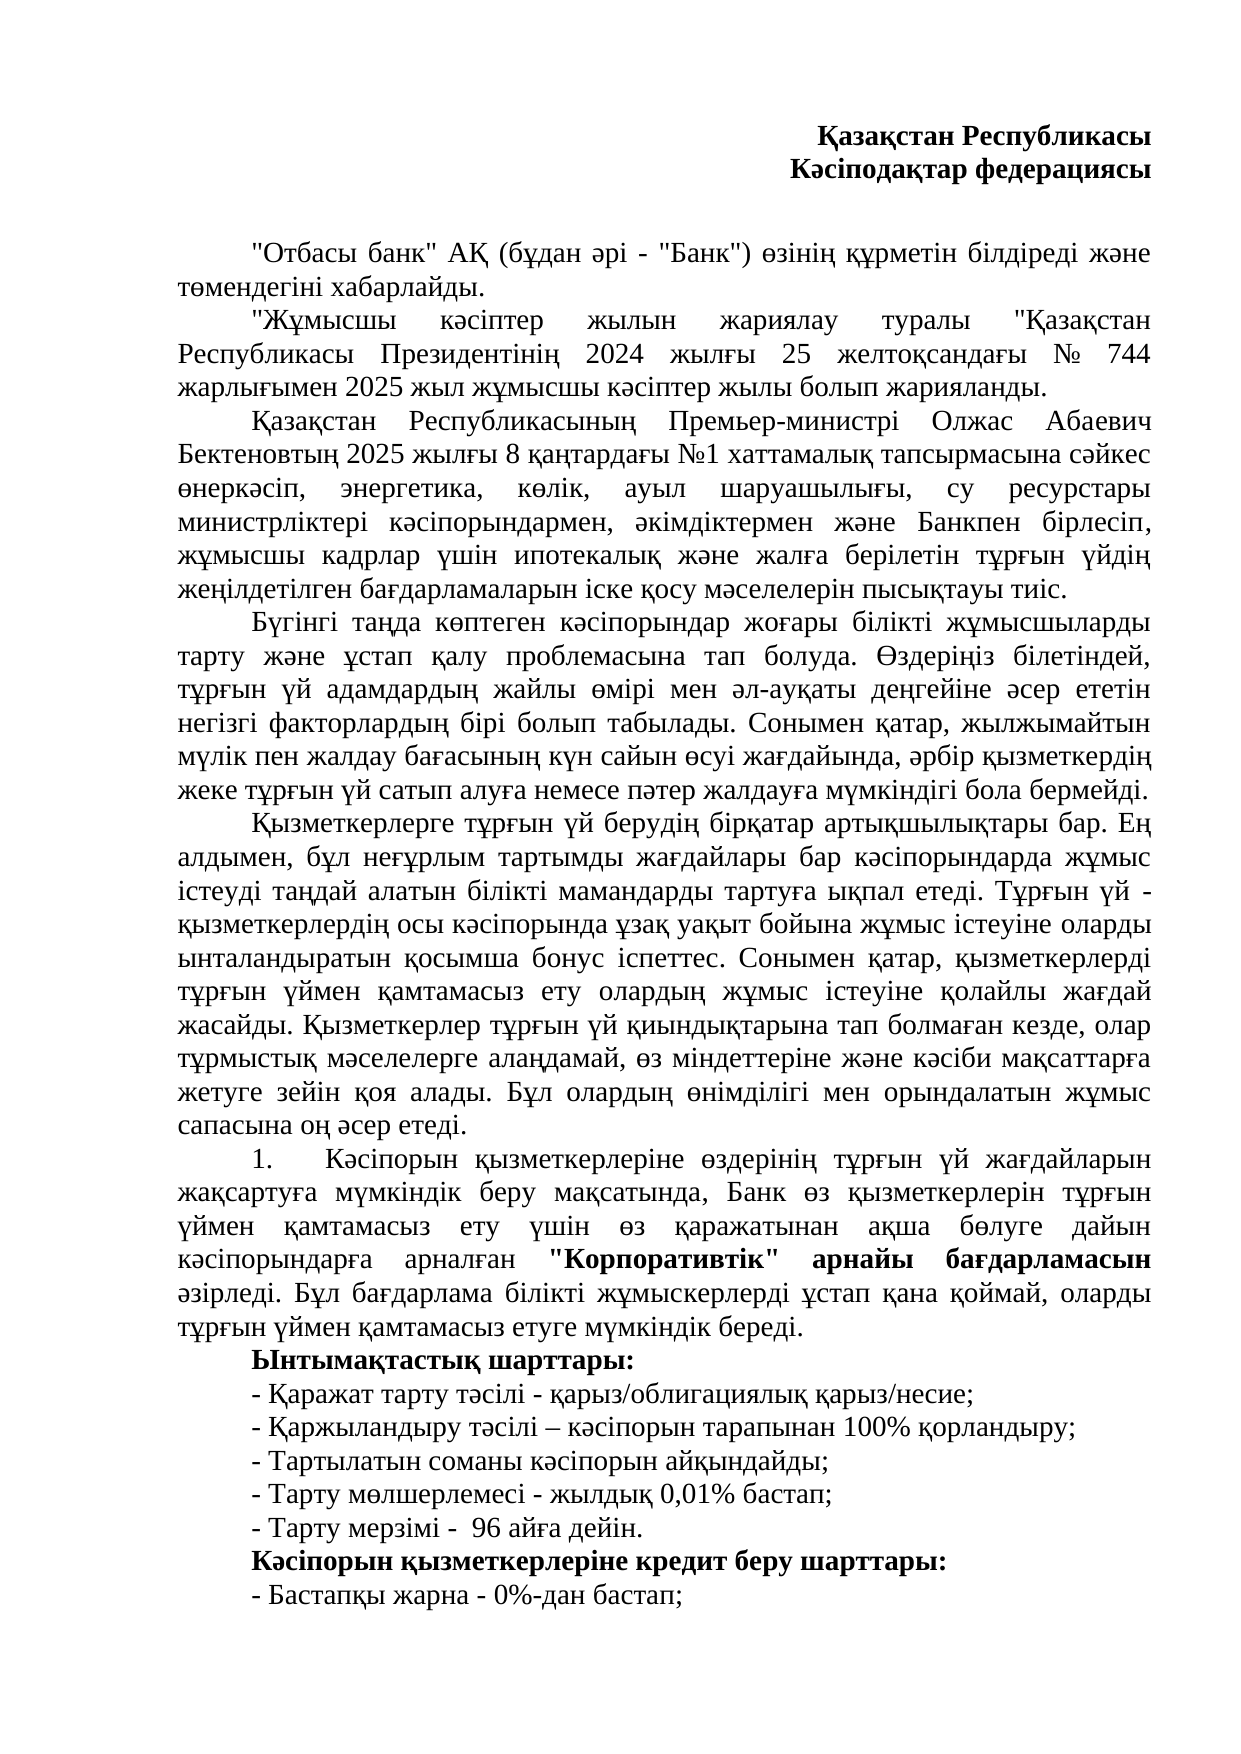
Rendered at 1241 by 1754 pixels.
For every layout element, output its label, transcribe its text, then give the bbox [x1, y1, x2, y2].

text Қызметкерлерге тұрғын үй берудің бірқатар артықшылықтары бар. Ең алдымен, бұл неғұрлым тартымды жағдайлары бар кәсіпорындарда жұмыс істеуді таңдай алатын білікті мамандарды тартуға ықпал етеді. Тұрғын үй - қызметкерлердің осы кәсіпорында ұзақ уақыт бойына жұмыс істеуіне оларды ынталандыратын қосымша бонус іспеттес. Сонымен қатар, қызметкерлерді тұрғын үймен қамтамасыз ету олардың жұмыс істеуіне қолайлы жағдай жасайды. Қызметкерлер тұрғын үй қиындықтарына тап болмаған кезде, олар тұрмыстық мәселелерге алаңдамай, өз міндеттеріне және кәсіби мақсаттарға жетуге зейін қоя алады. Бұл олардың өнімділігі мен орындалатын жұмыс сапасына оң әсер етеді. [177, 806, 1152, 1141]
text Қазақстан Республикасының Премьер-министрі Олжас Абаевич Бектеновтың 2025 жылғы 8 қаңтардағы №1 хаттамалық тапсырмасына сәйкес өнеркәсіп, энергетика, көлік, ауыл шаруашылығы, су ресурстары министрліктері кәсіпорындармен, әкімдіктермен және Банкпен бірлесіп, жұмысшы кадрлар үшін ипотекалық және жалға берілетін тұрғын үйдің жеңілдетілген бағдарламаларын іске қосу мәселелерін пысықтауы тиіс. [177, 403, 1152, 604]
text - Қаражат тарту тәсілі - қарыз/облигациялық қарыз/несие; [177, 1376, 1152, 1409]
text "Жұмысшы кәсіптер жылын жариялау туралы "Қазақстан Республикасы Президентінің 2024 жылғы 25 желтоқсандағы № 744 жарлығымен 2025 жыл жұмысшы кәсіптер жылы болып жарияланды. [177, 302, 1152, 403]
text Кәсіпорын қызметкерлеріне кредит беру шарттары: [177, 1543, 1152, 1577]
text Қазақстан Республикасы [177, 118, 1152, 152]
text - Бастапқы жарна - 0%-дан бастап; [177, 1577, 1152, 1611]
text - Қаржыландыру тәсілі – кәсіпорын тарапынан 100% қорландыру; [177, 1409, 1152, 1443]
text "Отбасы банк" АҚ (бұдан әрі - "Банк") өзінің құрметін білдіреді және төмендегіні хабарлайды. [177, 235, 1152, 302]
text 1. Кәсіпорын қызметкерлеріне өздерінің тұрғын үй жағдайларын жақсартуға мүмкіндік беру мақсатында, Банк өз қызметкерлерін тұрғын үймен қамтамасыз ету үшін өз қаражатынан ақша бөлуге дайын кәсіпорындарға арналған "Корпоративтік" арнайы бағдарламасын әзірледі. Бұл бағдарлама білікті жұмыскерлерді ұстап қана қоймай, оларды тұрғын үймен қамтамасыз етуге мүмкіндік береді. [177, 1141, 1152, 1342]
text - Тарту мерзімі - 96 айға дейін. [177, 1510, 1152, 1543]
text - Тарту мөлшерлемесі - жылдық 0,01% бастап; [177, 1476, 1152, 1510]
text Ынтымақтастық шарттары: [177, 1342, 1152, 1376]
text - Тартылатын соманы кәсіпорын айқындайды; [177, 1443, 1152, 1476]
text Бүгінгі таңда көптеген кәсіпорындар жоғары білікті жұмысшыларды тарту және ұстап қалу проблемасына тап болуда. Өздеріңіз білетіндей, тұрғын үй адамдардың жайлы өмірі мен әл-ауқаты деңгейіне әсер ететін негізгі факторлардың бірі болып табылады. Сонымен қатар, жылжымайтын мүлік пен жалдау бағасының күн сайын өсуі жағдайында, әрбір қызметкердің жеке тұрғын үй сатып алуға немесе пәтер жалдауға мүмкіндігі бола бермейді. [177, 604, 1152, 806]
text Кәсіподақтар федерациясы [177, 152, 1152, 185]
